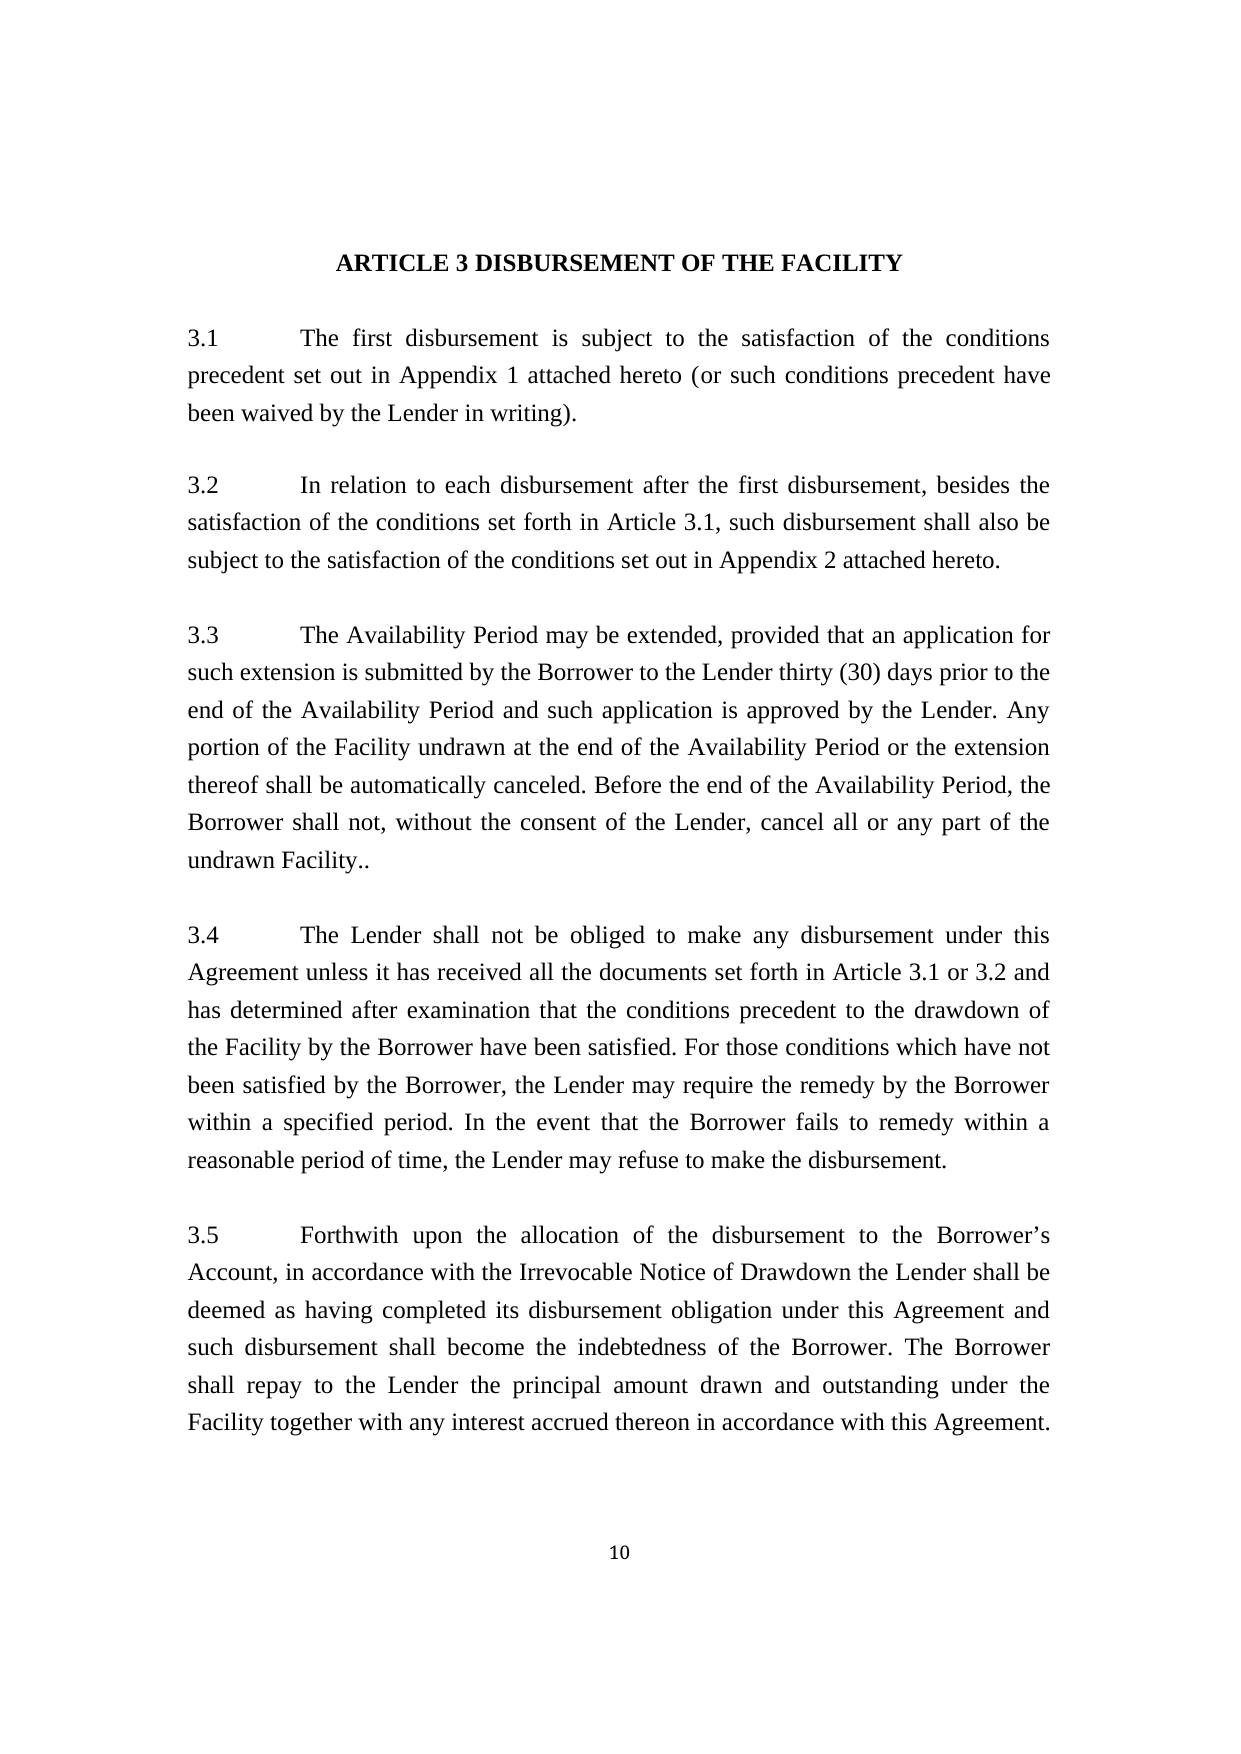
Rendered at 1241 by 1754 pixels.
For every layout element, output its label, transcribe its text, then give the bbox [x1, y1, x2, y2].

subtitle ARTICLE 3 DISBURSEMENT OF THE FACILITY [187, 241, 1051, 279]
list The first disbursement is subject to the satisfaction of the conditions precedent set out in Appendix 1 attached hereto (or such conditions precedent have been waived by the Lender in writing). [187, 316, 1051, 429]
list The Lender shall not be obliged to make any disbursement under this Agreement unless it has received all the documents set forth in Article 3.1 or 3.2 and has determined after examination that the conditions precedent to the drawdown of the Facility by the Borrower have been satisfied. For those conditions which have not been satisfied by the Borrower, the Lender may require the remedy by the Borrower within a specified period. In the event that the Borrower fails to remedy within a reasonable period of time, the Lender may refuse to make the disbursement. [187, 913, 1051, 1176]
list Forthwith upon the allocation of the disbursement to the Borrower’s Account, in accordance with the Irrevocable Notice of Drawdown the Lender shall be deemed as having completed its disbursement obligation under this Agreement and such disbursement shall become the indebtedness of the Borrower. The Borrower shall repay to the Lender the principal amount drawn and outstanding under the Facility together with any interest accrued thereon in accordance with this Agreement. [187, 1213, 1051, 1438]
list In relation to each disbursement after the first disbursement, besides the satisfaction of the conditions set forth in Article 3.1, such disbursement shall also be subject to the satisfaction of the conditions set out in Appendix 2 attached hereto. [187, 463, 1051, 576]
list The Availability Period may be extended, provided that an application for such extension is submitted by the Borrower to the Lender thirty (30) days prior to the end of the Availability Period and such application is approved by the Lender. Any portion of the Facility undrawn at the end of the Availability Period or the extension thereof shall be automatically canceled. Before the end of the Availability Period, the Borrower shall not, without the consent of the Lender, cancel all or any part of the undrawn Facility.. [187, 613, 1051, 876]
